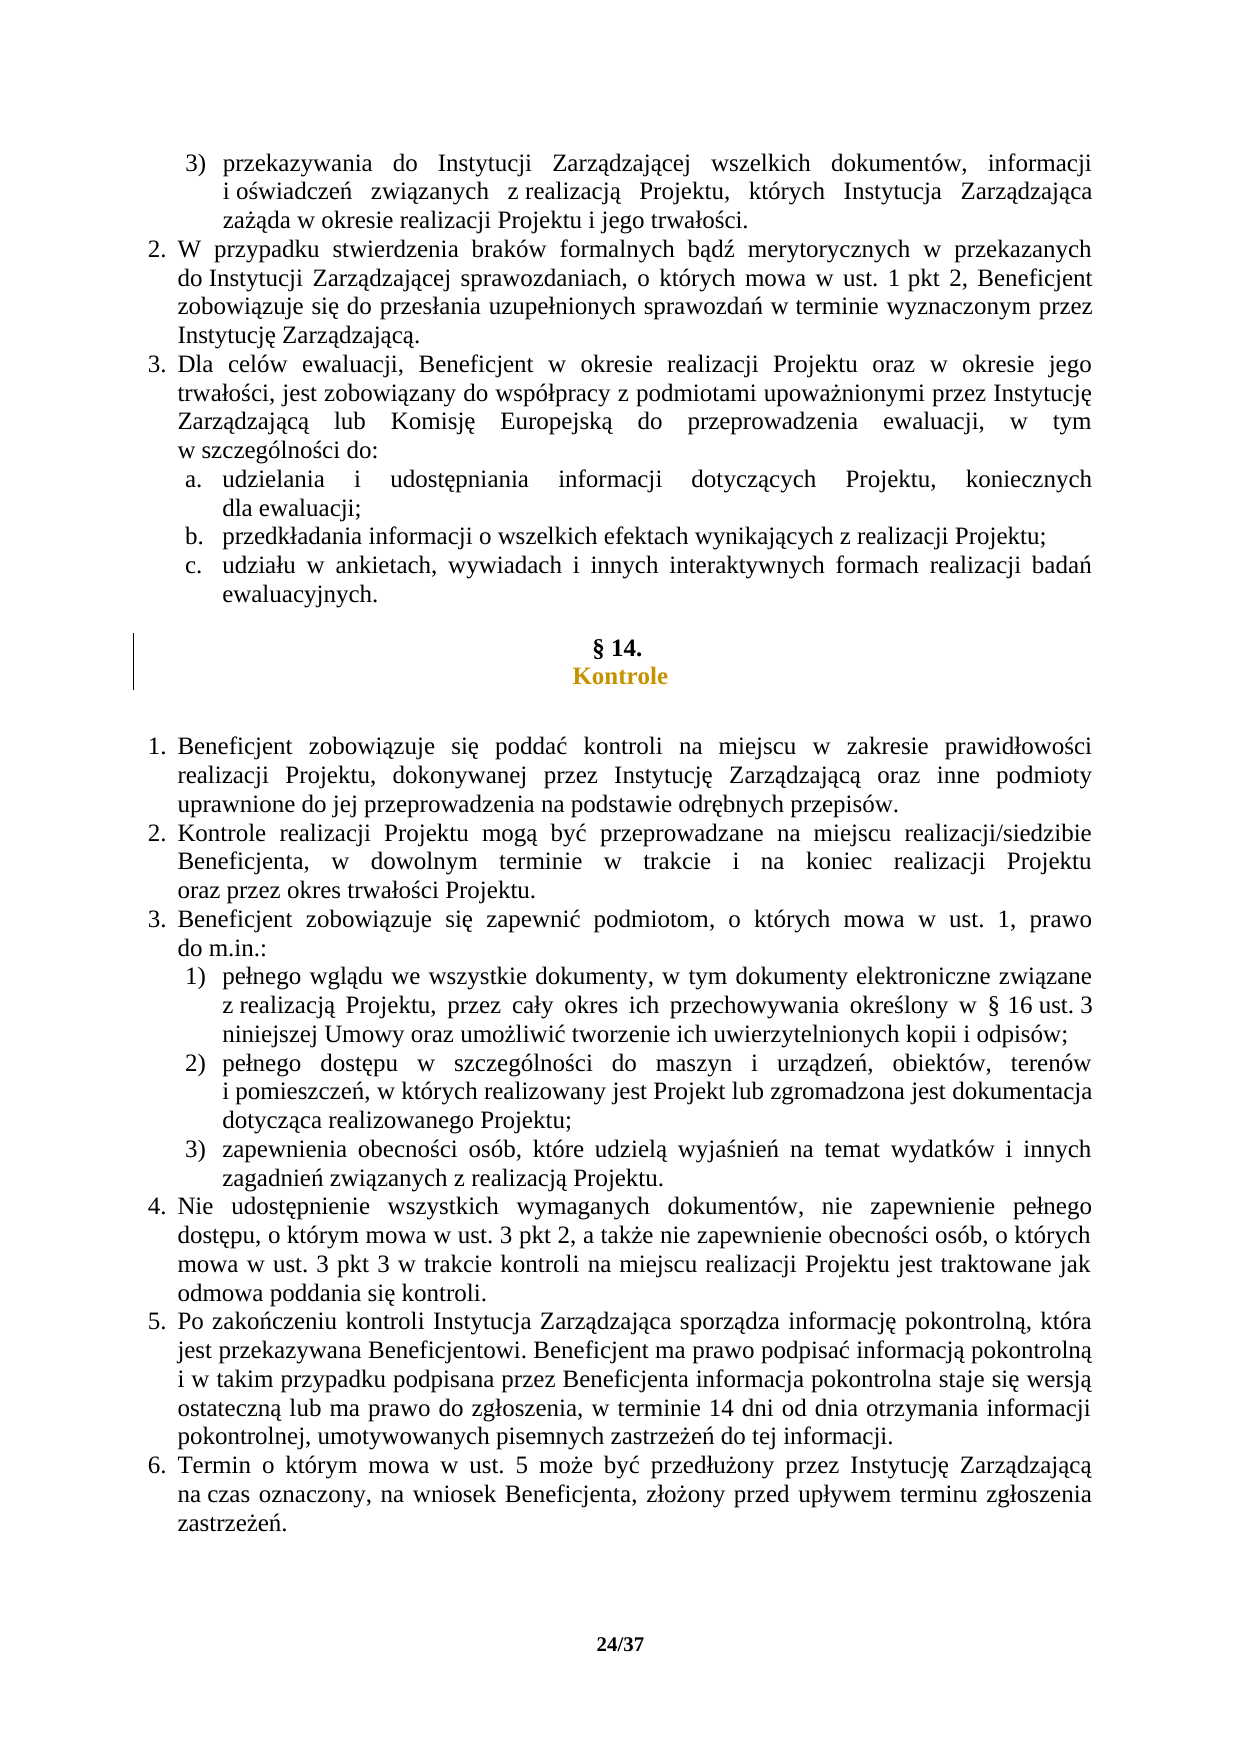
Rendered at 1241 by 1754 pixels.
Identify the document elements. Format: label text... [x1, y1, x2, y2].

list udziału w ankietach, wywiadach i innych interaktywnych formach realizacji badań ewaluacyjnych. [185, 550, 1093, 608]
list Termin o którym mowa w ust. 5 może być przedłużony przez Instytucję Zarządzającą na czas oznaczony, na wniosek Beneficjenta, złożony przed upływem terminu zgłoszenia zastrzeżeń. [148, 1450, 1093, 1536]
list zapewnienia obecności osób, które udzielą wyjaśnień na temat wydatków i innych zagadnień związanych z realizacją Projektu. [185, 1134, 1093, 1191]
list W przypadku stwierdzenia braków formalnych bądź merytorycznych w przekazanych do Instytucji Zarządzającej sprawozdaniach, o których mowa w ust. 1 pkt 2, Beneficjent zobowiązuje się do przesłania uzupełnionych sprawozdań w terminie wyznaczonym przez Instytucję Zarządzającą. [148, 234, 1093, 349]
list udzielania i udostępniania informacji dotyczących Projektu, koniecznych dla ewaluacji; [185, 464, 1093, 521]
list Dla celów ewaluacji, Beneficjent w okresie realizacji Projektu oraz w okresie jego trwałości, jest zobowiązany do współpracy z podmiotami upoważnionymi przez Instytucję Zarządzającą lub Komisję Europejską do przeprowadzenia ewaluacji, w tym w szczególności do: [148, 349, 1093, 464]
list przekazywania do Instytucji Zarządzającej wszelkich dokumentów, informacji i oświadczeń związanych z realizacją Projektu, których Instytucja Zarządzająca zażąda w okresie realizacji Projektu i jego trwałości. [185, 148, 1093, 234]
list Beneficjent zobowiązuje się poddać kontroli na miejscu w zakresie prawidłowości realizacji Projektu, dokonywanej przez Instytucję Zarządzającą oraz inne podmioty uprawnione do jej przeprowadzenia na podstawie odrębnych przepisów. [148, 731, 1093, 818]
list Po zakończeniu kontroli Instytucja Zarządzająca sporządza informację pokontrolną, która jest przekazywana Beneficjentowi. Beneficjent ma prawo podpisać informacją pokontrolną i w takim przypadku podpisana przez Beneficjenta informacja pokontrolna staje się wersją ostateczną lub ma prawo do zgłoszenia, w terminie 14 dni od dnia otrzymania informacji pokontrolnej, umotywowanych pisemnych zastrzeżeń do tej informacji. [148, 1306, 1093, 1450]
list Kontrole realizacji Projektu mogą być przeprowadzane na miejscu realizacji/siedzibie Beneficjenta, w dowolnym terminie w trakcie i na koniec realizacji Projektu oraz przez okres trwałości Projektu. [148, 818, 1093, 904]
subtitle § 14. Kontrole [148, 633, 1093, 690]
list Beneficjent zobowiązuje się zapewnić podmiotom, o których mowa w ust. 1, prawo do m.in.: [148, 904, 1093, 961]
list przedkładania informacji o wszelkich efektach wynikających z realizacji Projektu; [185, 521, 1093, 550]
list Nie udostępnienie wszystkich wymaganych dokumentów, nie zapewnienie pełnego dostępu, o którym mowa w ust. 3 pkt 2, a także nie zapewnienie obecności osób, o których mowa w ust. 3 pkt 3 w trakcie kontroli na miejscu realizacji Projektu jest traktowane jak odmowa poddania się kontroli. [148, 1191, 1093, 1306]
list pełnego dostępu w szczególności do maszyn i urządzeń, obiektów, terenów i pomieszczeń, w których realizowany jest Projekt lub zgromadzona jest dokumentacja dotycząca realizowanego Projektu; [185, 1048, 1093, 1134]
list pełnego wglądu we wszystkie dokumenty, w tym dokumenty elektroniczne związane z realizacją Projektu, przez cały okres ich przechowywania określony w § 16 ust. 3 niniejszej Umowy oraz umożliwić tworzenie ich uwierzytelnionych kopii i odpisów; [185, 961, 1093, 1048]
